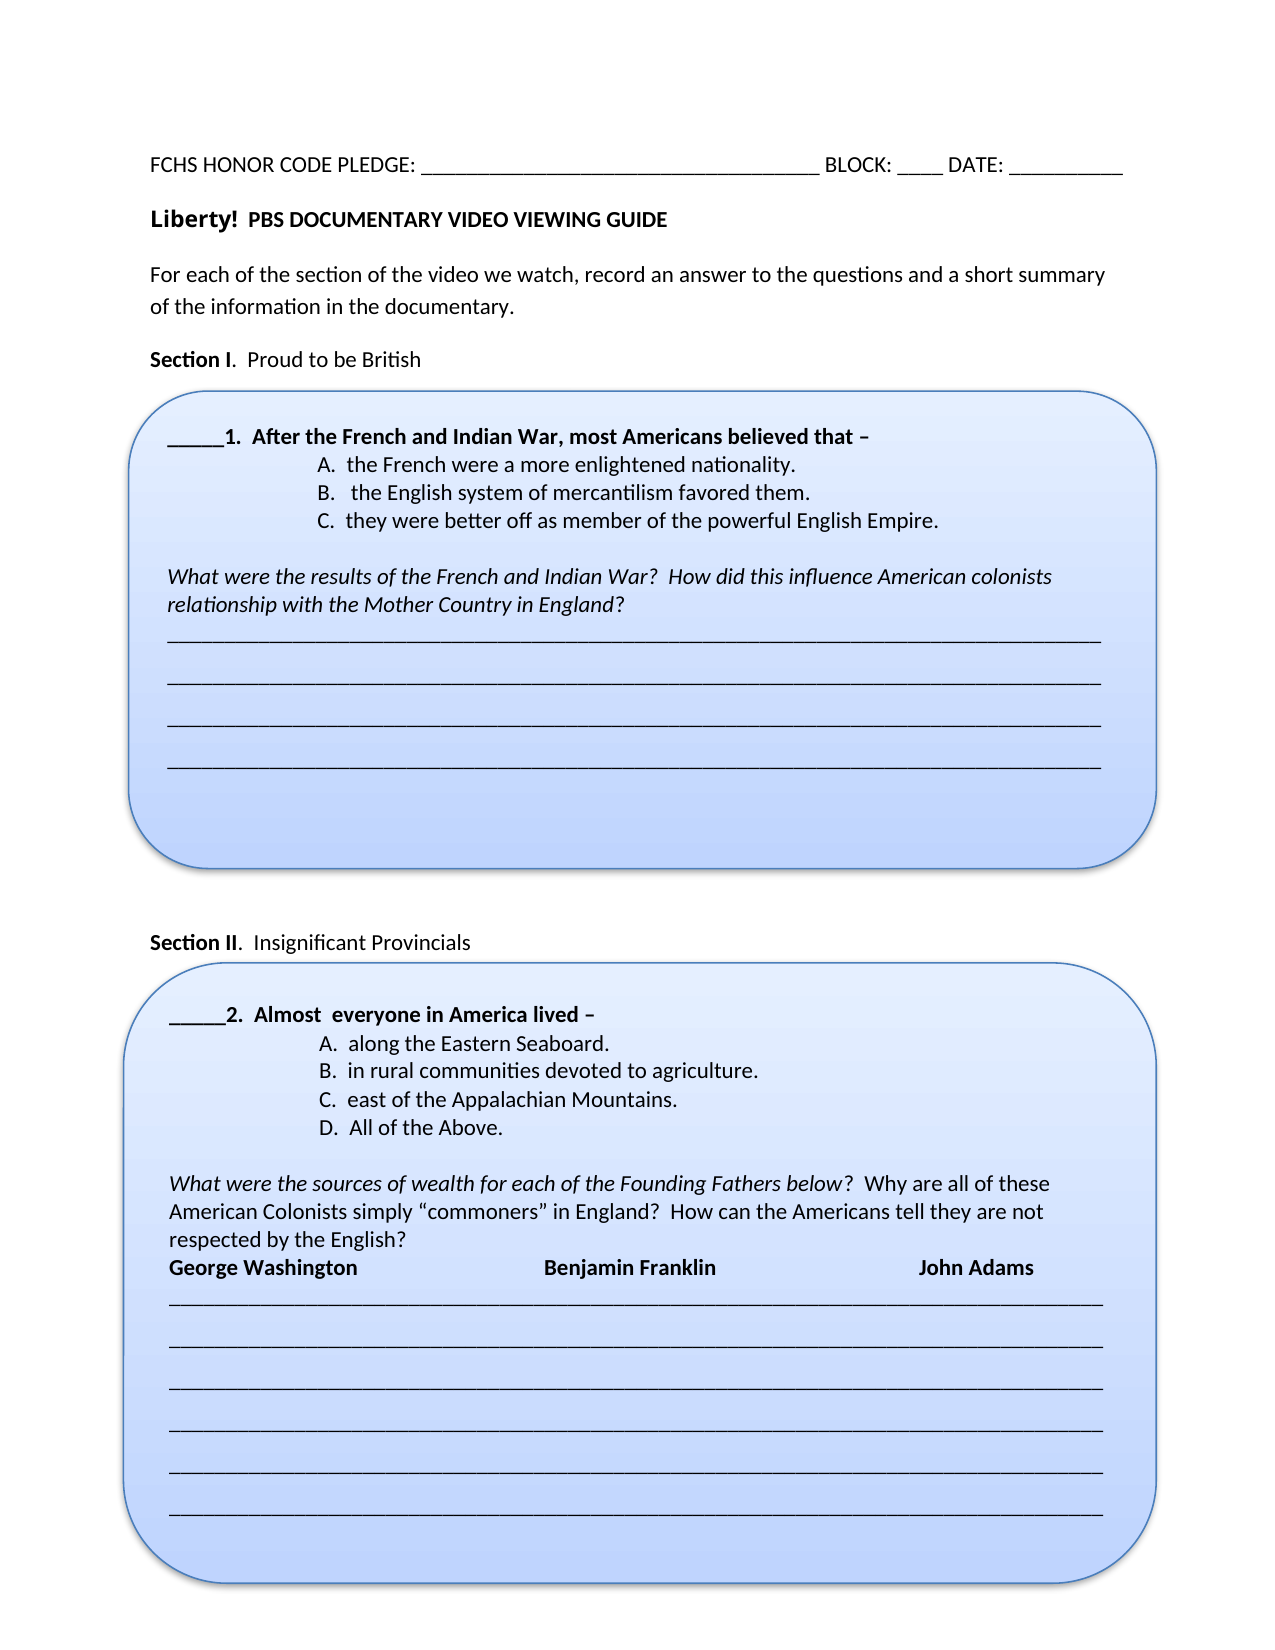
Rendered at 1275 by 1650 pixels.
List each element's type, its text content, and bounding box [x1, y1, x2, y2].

text Section I. Proud to be British [150, 345, 1125, 373]
text Liberty! PBS DOCUMENTARY VIDEO VIEWING GUIDE [150, 203, 1125, 234]
text Section II. Insignificant Provincials [150, 928, 1125, 956]
text FCHS HONOR CODE PLEDGE: ___________________________________ BLOCK: ____ DATE: __________ [150, 150, 1125, 178]
text For each of the section of the video we watch, record an answer to the questions and a short summary of the information in the documentary. [150, 260, 1125, 320]
